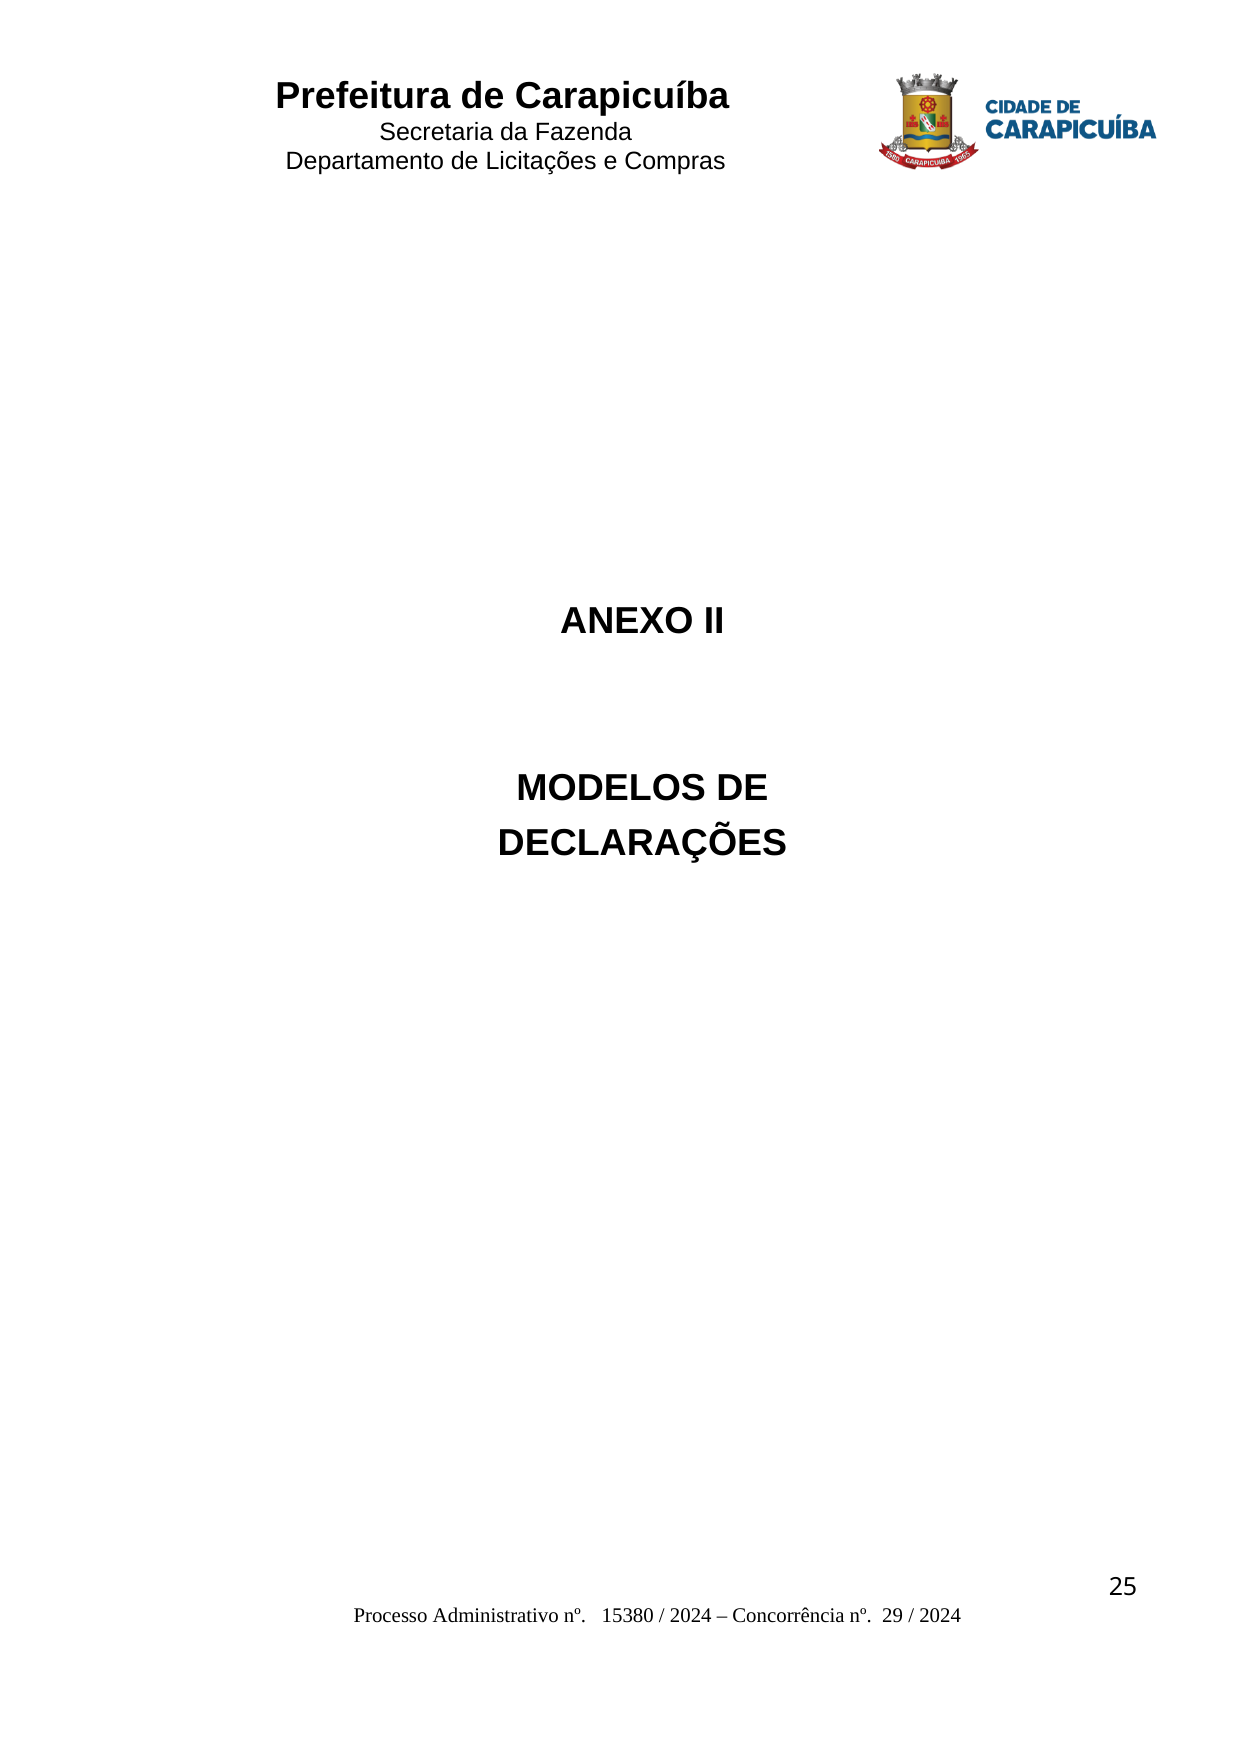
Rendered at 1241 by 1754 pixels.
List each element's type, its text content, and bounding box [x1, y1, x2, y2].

text MODELOS DE [133, 765, 1152, 808]
text DECLARAÇÕES [133, 820, 1152, 863]
text ANEXO II [133, 598, 1152, 641]
picture [877, 65, 1159, 172]
